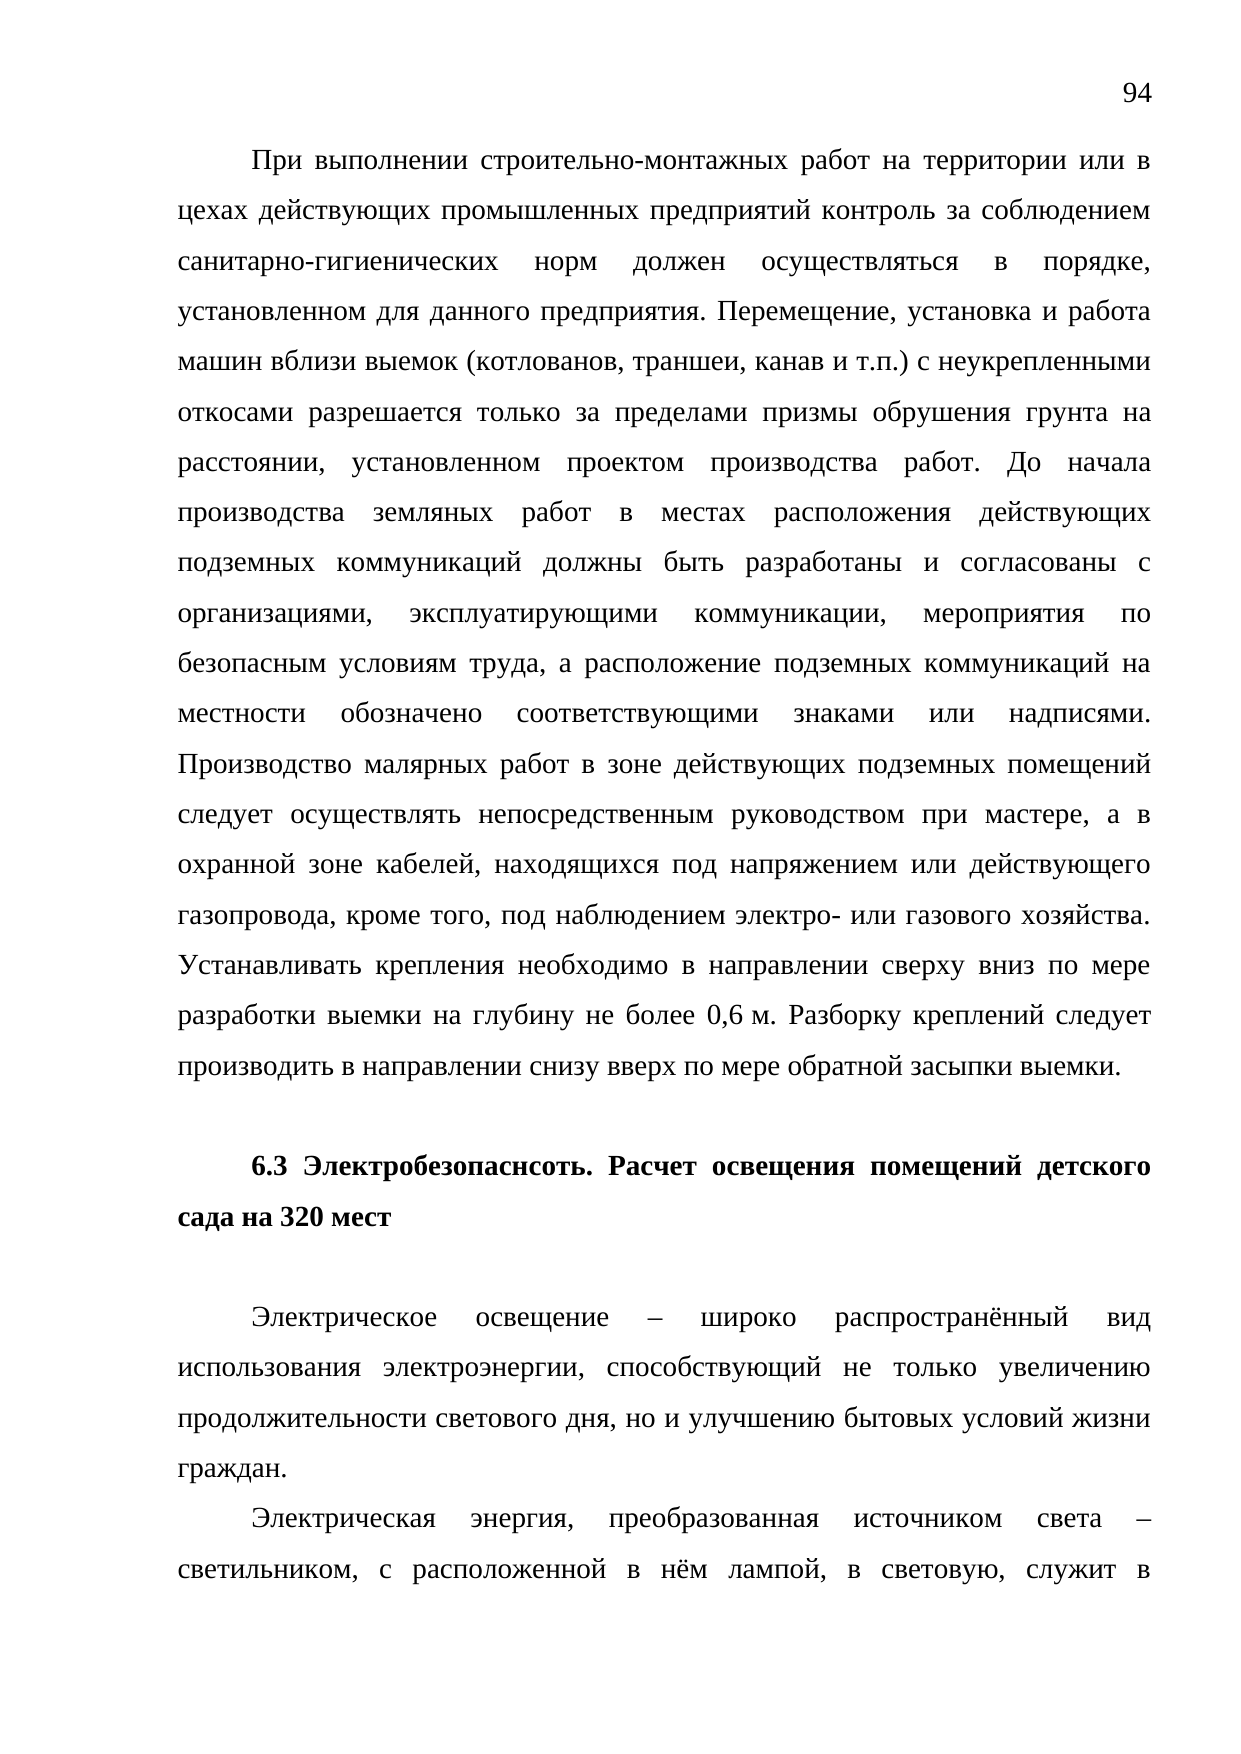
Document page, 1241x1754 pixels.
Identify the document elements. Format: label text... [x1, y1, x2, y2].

text Электрическое освещение – широко распространённый вид использования электроэнергии, способствующий не только увеличению продолжительности светового дня, но и улучшению бытовых условий жизни граждан. [177, 1299, 1152, 1484]
text 6.3 Электробезопаснсоть. Расчет освещения помещений детского сада на 320 мест [177, 1148, 1152, 1232]
text При выполнении строительно-монтажных работ на территории или в цехах действующих промышленных предприятий контроль за соблюдением санитарно-гигиенических норм должен осуществляться в порядке, установленном для данного предприятия. Перемещение, установка и работа машин вблизи выемок (котлованов, траншеи, канав и т.п.) с неукрепленными откосами разрешается только за пределaми призмы обрушения грунта на расстоянии, установленном проектом производства работ. До начала производства земляных работ в местах расположения действующих подземных коммуникаций должны быть разработаны и согласованы с организациями, эксплуатирующими коммуникации, мероприятия по безопасным условиям труда, а расположение подземных коммуникаций на местности обозначено соответствующими знаками или надписями. Производство малярных работ в зоне действующих подземных помещений следует осуществлять непосредственным руководством при мастере, а в охранной зоне кабелей, находящихся под напряжением или действующего газопровода, кроме того, под наблюдением электро- или газового хозяйства. Устанавливать крепления необходимо в направлении сверху вниз по мере разработки выемки на глубину не более 0,6 м. Разборку креплений следует производить в направлении снизу вверх по мере обратной засыпки выемки. [177, 142, 1152, 1081]
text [177, 1501, 1152, 1584]
